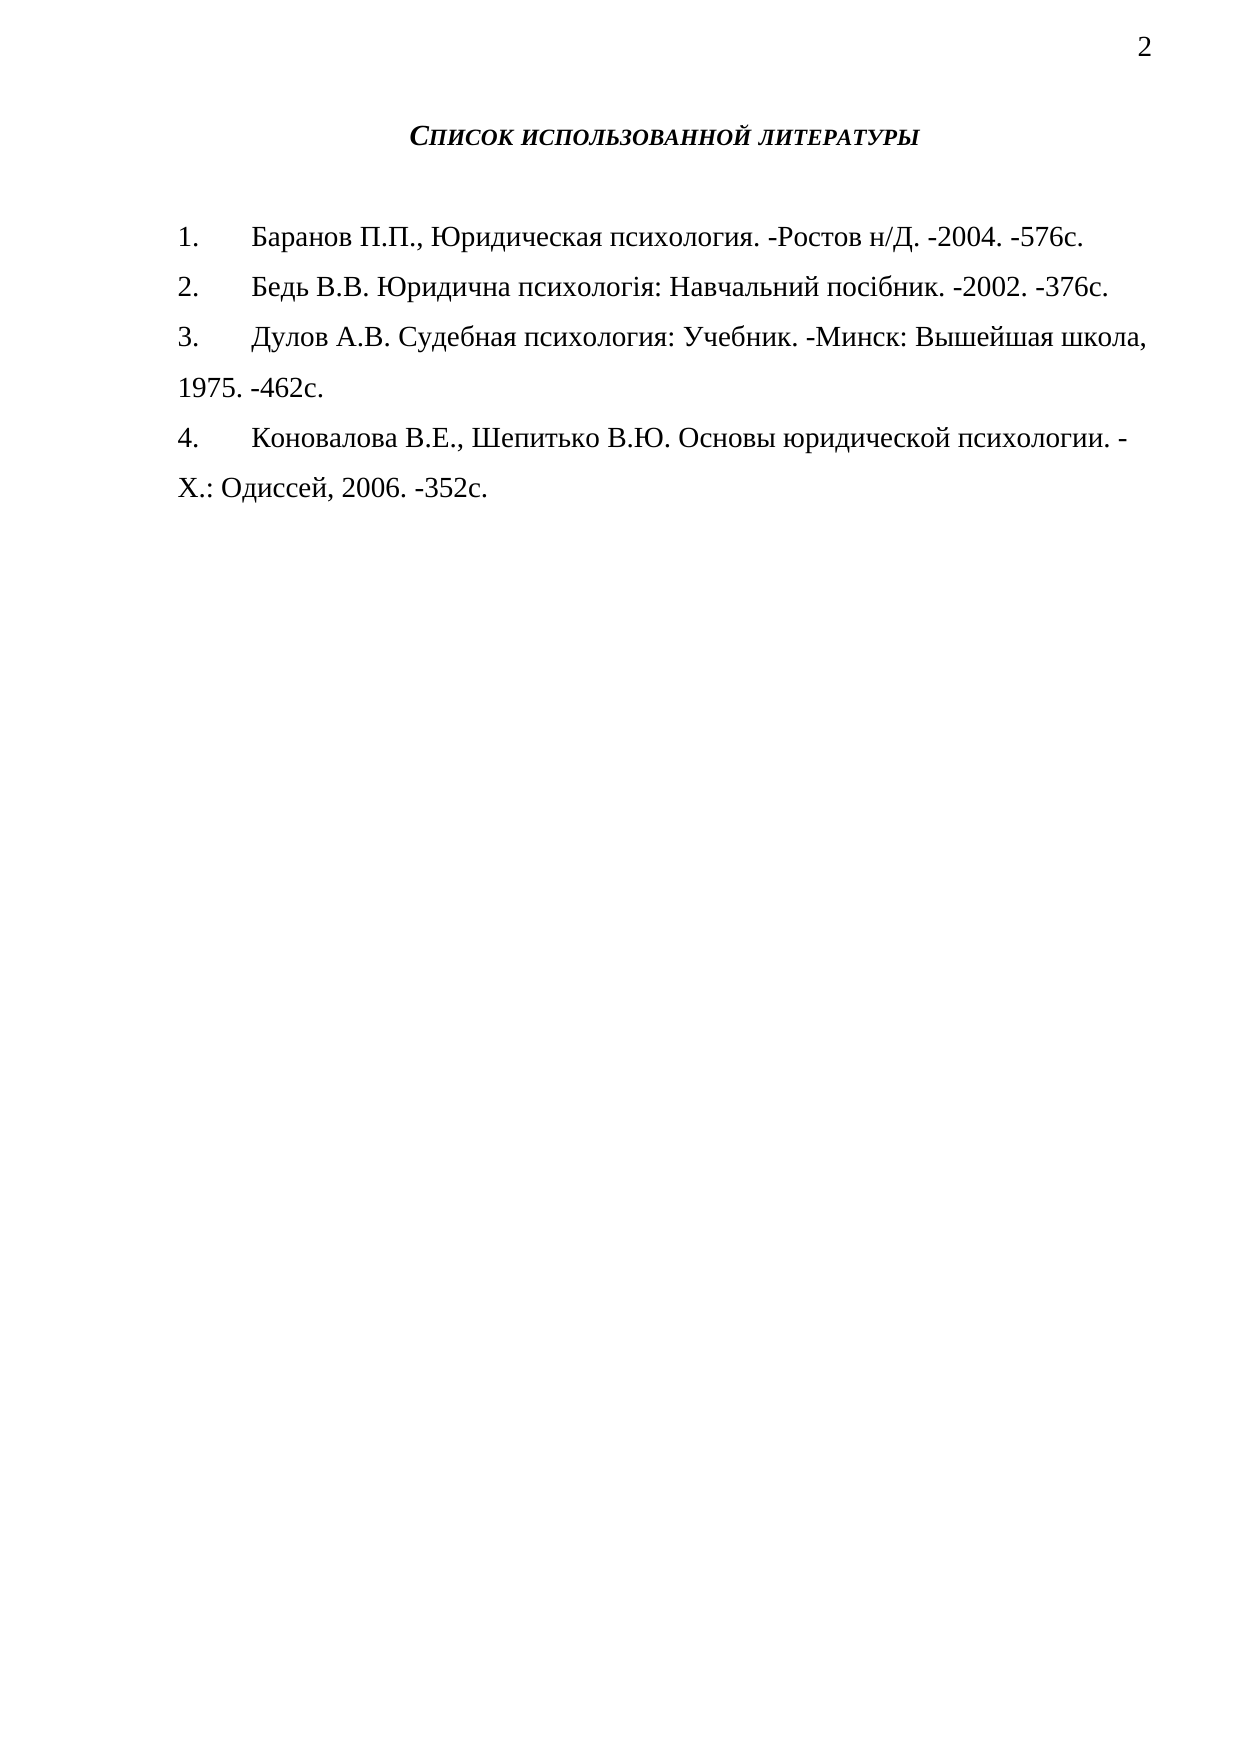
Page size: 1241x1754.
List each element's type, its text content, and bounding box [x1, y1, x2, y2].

text Дулов А.В. Судебная психология: Учебник. -Минск: Вышейшая школа, 1975. -462с. [177, 319, 1152, 403]
text Баранов П.П., Юридическая психология. -Ростов н/Д. -2004. -576с. [177, 219, 1152, 252]
subtitle Список использованной литературы [177, 118, 1152, 152]
text Коновалова В.Е., Шепитько В.Ю. Основы юридической психологии. -Х.: Одиссей, 2006. -352с. [177, 420, 1152, 504]
text Бедь В.В. Юридична психологія: Навчальний посібник. -2002. -376с. [177, 269, 1152, 303]
